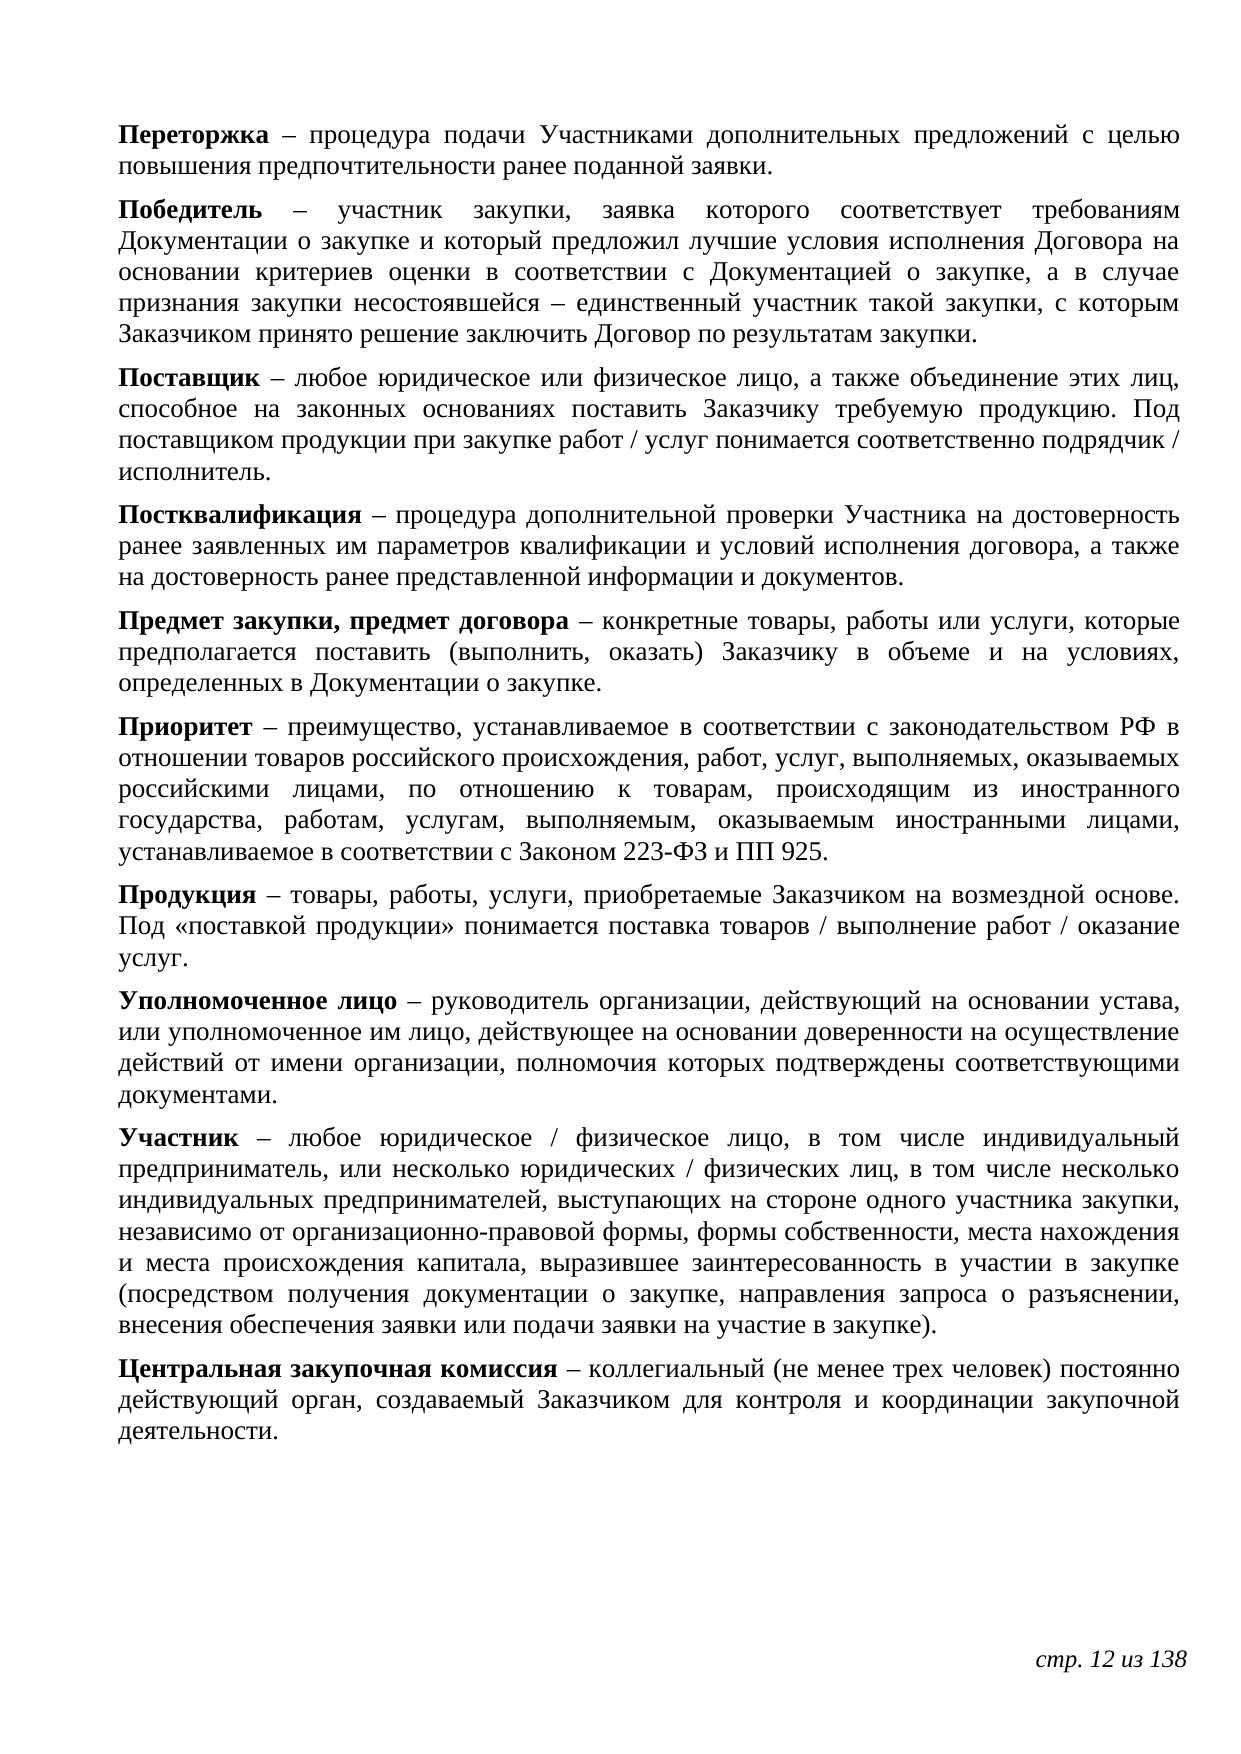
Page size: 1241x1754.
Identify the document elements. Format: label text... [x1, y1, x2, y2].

text Постквалификация – процедура дополнительной проверки Участника на достоверность ранее заявленных им параметров квалификации и условий исполнения договора, а также на достоверность ранее представленной информации и документов. [118, 498, 1181, 592]
text Участник – любое юридическое / физическое лицо, в том числе индивидуальный предприниматель, или несколько юридических / физических лиц, в том числе несколько индивидуальных предпринимателей, выступающих на стороне одного участника закупки, независимо от организационно-правовой формы, формы собственности, места нахождения и места происхождения капитала, выразившее заинтересованность в участии в закупке (посредством получения документации о закупке, направления запроса о разъяснении, внесения обеспечения заявки или подачи заявки на участие в закупке). [118, 1121, 1181, 1339]
text Переторжка – процедура подачи Участниками дополнительных предложений с целью повышения предпочтительности ранее поданной заявки. [118, 118, 1181, 180]
text Продукция – товары, работы, услуги, приобретаемые Заказчиком на возмездной основе. Под «поставкой продукции» понимается поставка товаров / выполнение работ / оказание услуг. [118, 878, 1181, 972]
text Победитель – участник закупки, заявка которого соответствует требованиям Документации о закупке и который предложил лучшие условия исполнения Договора на основании критериев оценки в соответствии с Документацией о закупке, а в случае признания закупки несостоявшейся – единственный участник такой закупки, с которым Заказчиком принято решение заключить Договор по результатам закупки. [118, 193, 1181, 349]
text Предмет закупки, предмет договора – конкретные товары, работы или услуги, которые предполагается поставить (выполнить, оказать) Заказчику в объеме и на условиях, определенных в Документации о закупке. [118, 604, 1181, 698]
text Поставщик – любое юридическое или физическое лицо, а также объединение этих лиц, способное на законных основаниях поставить Заказчику требуемую продукцию. Под поставщиком продукции при закупке работ / услуг понимается соответственно подрядчик / исполнитель. [118, 361, 1181, 486]
text Центральная закупочная комиссия – коллегиальный (не менее трех человек) постоянно действующий орган, создаваемый Заказчиком для контроля и координации закупочной деятельности. [118, 1352, 1181, 1445]
text Уполномоченное лицо – руководитель организации, действующий на основании устава, или уполномоченное им лицо, действующее на основании доверенности на осуществление действий от имени организации, полномочия которых подтверждены соответствующими документами. [118, 984, 1181, 1109]
text Приоритет – преимущество, устанавливаемое в соответствии с законодательством РФ в отношении товаров российского происхождения, работ, услуг, выполняемых, оказываемых российскими лицами, по отношению к товарам, происходящим из иностранного государства, работам, услугам, выполняемым, оказываемым иностранными лицами, устанавливаемое в соответствии с Законом 223-ФЗ и ПП 925. [118, 710, 1181, 866]
